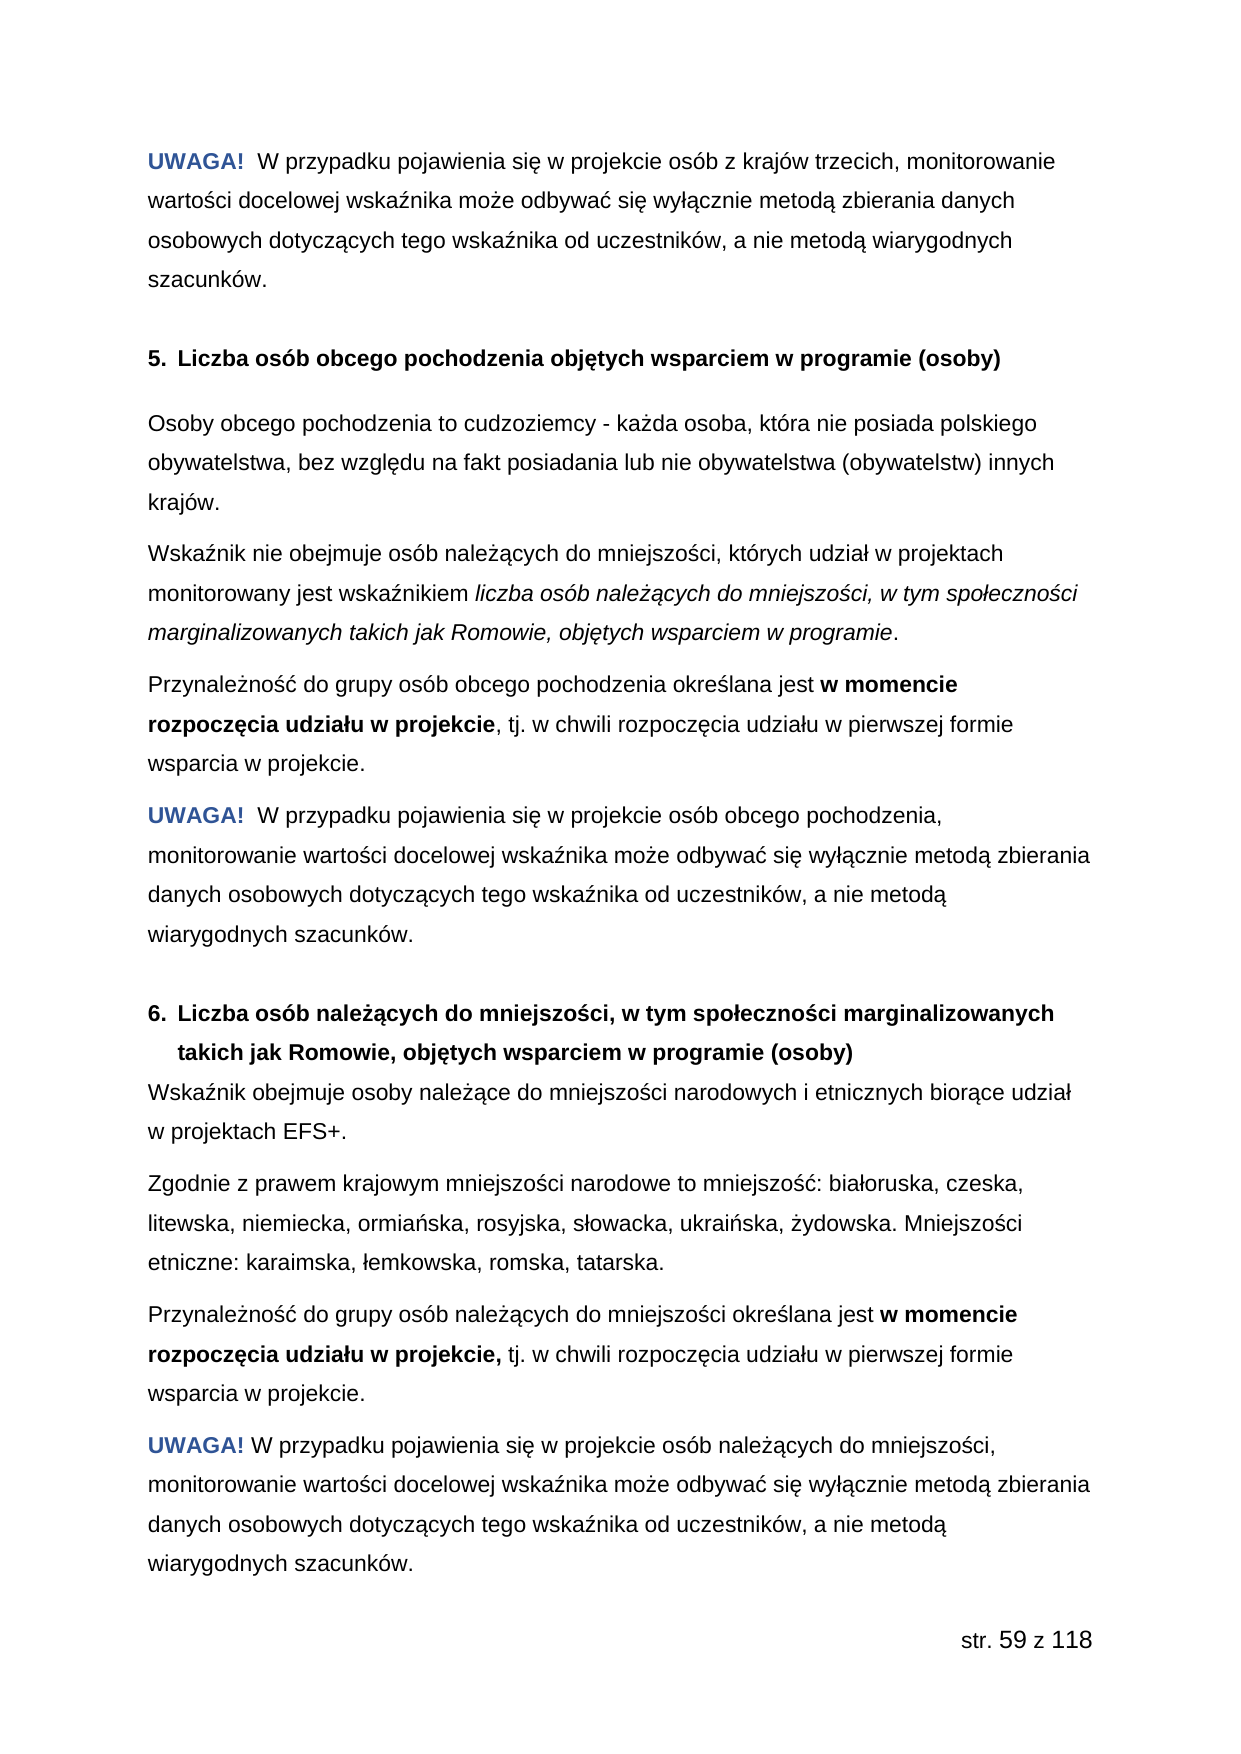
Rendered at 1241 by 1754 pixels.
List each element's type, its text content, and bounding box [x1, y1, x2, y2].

text UWAGA! W przypadku pojawienia się w projekcie osób obcego pochodzenia, monitorowanie wartości docelowej wskaźnika może odbywać się wyłącznie metodą zbierania danych osobowych dotyczących tego wskaźnika od uczestników, a nie metodą wiarygodnych szacunków. [148, 802, 1093, 947]
text Wskaźnik nie obejmuje osób należących do mniejszości, których udział w projektach monitorowany jest wskaźnikiem liczba osób należących do mniejszości, w tym społeczności marginalizowanych takich jak Romowie, objętych wsparciem w programie. [148, 540, 1093, 646]
text UWAGA! W przypadku pojawienia się w projekcie osób z krajów trzecich, monitorowanie wartości docelowej wskaźnika może odbywać się wyłącznie metodą zbierania danych osobowych dotyczących tego wskaźnika od uczestników, a nie metodą wiarygodnych szacunków. [148, 148, 1093, 292]
text Zgodnie z prawem krajowym mniejszości narodowe to mniejszość: białoruska, czeska, litewska, niemiecka, ormiańska, rosyjska, słowacka, ukraińska, żydowska. Mniejszości etniczne: karaimska, łemkowska, romska, tatarska. [148, 1170, 1093, 1275]
list Liczba osób obcego pochodzenia objętych wsparciem w programie (osoby) [148, 345, 1093, 371]
text Przynależność do grupy osób należących do mniejszości określana jest w momencie rozpoczęcia udziału w projekcie, tj. w chwili rozpoczęcia udziału w pierwszej formie wsparcia w projekcie. [148, 1301, 1093, 1406]
text Wskaźnik obejmuje osoby należące do mniejszości narodowych i etnicznych biorące udział w projektach EFS+. [148, 1079, 1093, 1144]
text UWAGA! W przypadku pojawienia się w projekcie osób należących do mniejszości, monitorowanie wartości docelowej wskaźnika może odbywać się wyłącznie metodą zbierania danych osobowych dotyczących tego wskaźnika od uczestników, a nie metodą wiarygodnych szacunków. [148, 1432, 1093, 1577]
text Przynależność do grupy osób obcego pochodzenia określana jest w momencie rozpoczęcia udziału w projekcie, tj. w chwili rozpoczęcia udziału w pierwszej formie wsparcia w projekcie. [148, 671, 1093, 777]
list Liczba osób należących do mniejszości, w tym społeczności marginalizowanych takich jak Romowie, objętych wsparciem w programie (osoby) [148, 1000, 1093, 1066]
text Osoby obcego pochodzenia to cudzoziemcy - każda osoba, która nie posiada polskiego obywatelstwa, bez względu na fakt posiadania lub nie obywatelstwa (obywatelstw) innych krajów. [148, 409, 1093, 515]
